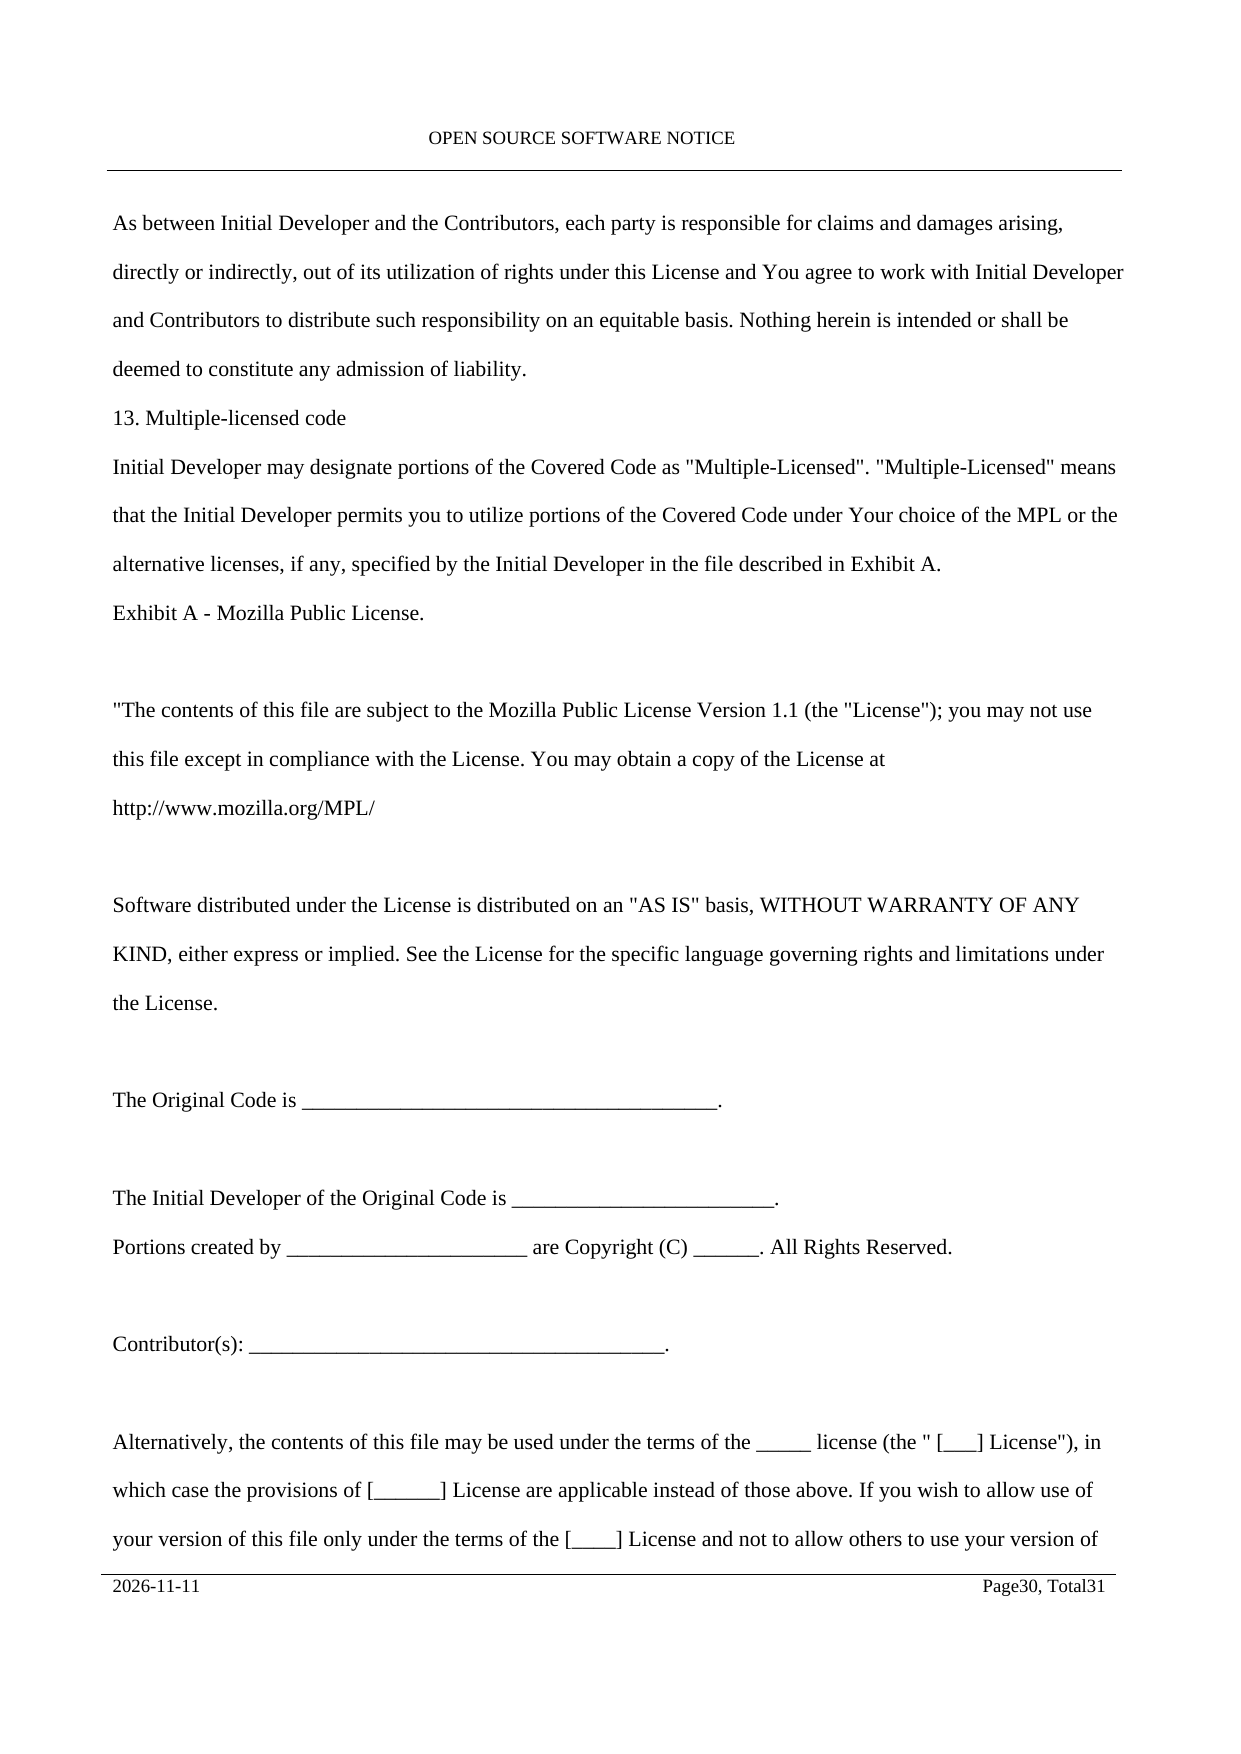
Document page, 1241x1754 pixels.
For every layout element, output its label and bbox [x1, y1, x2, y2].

text [112, 206, 1128, 1555]
